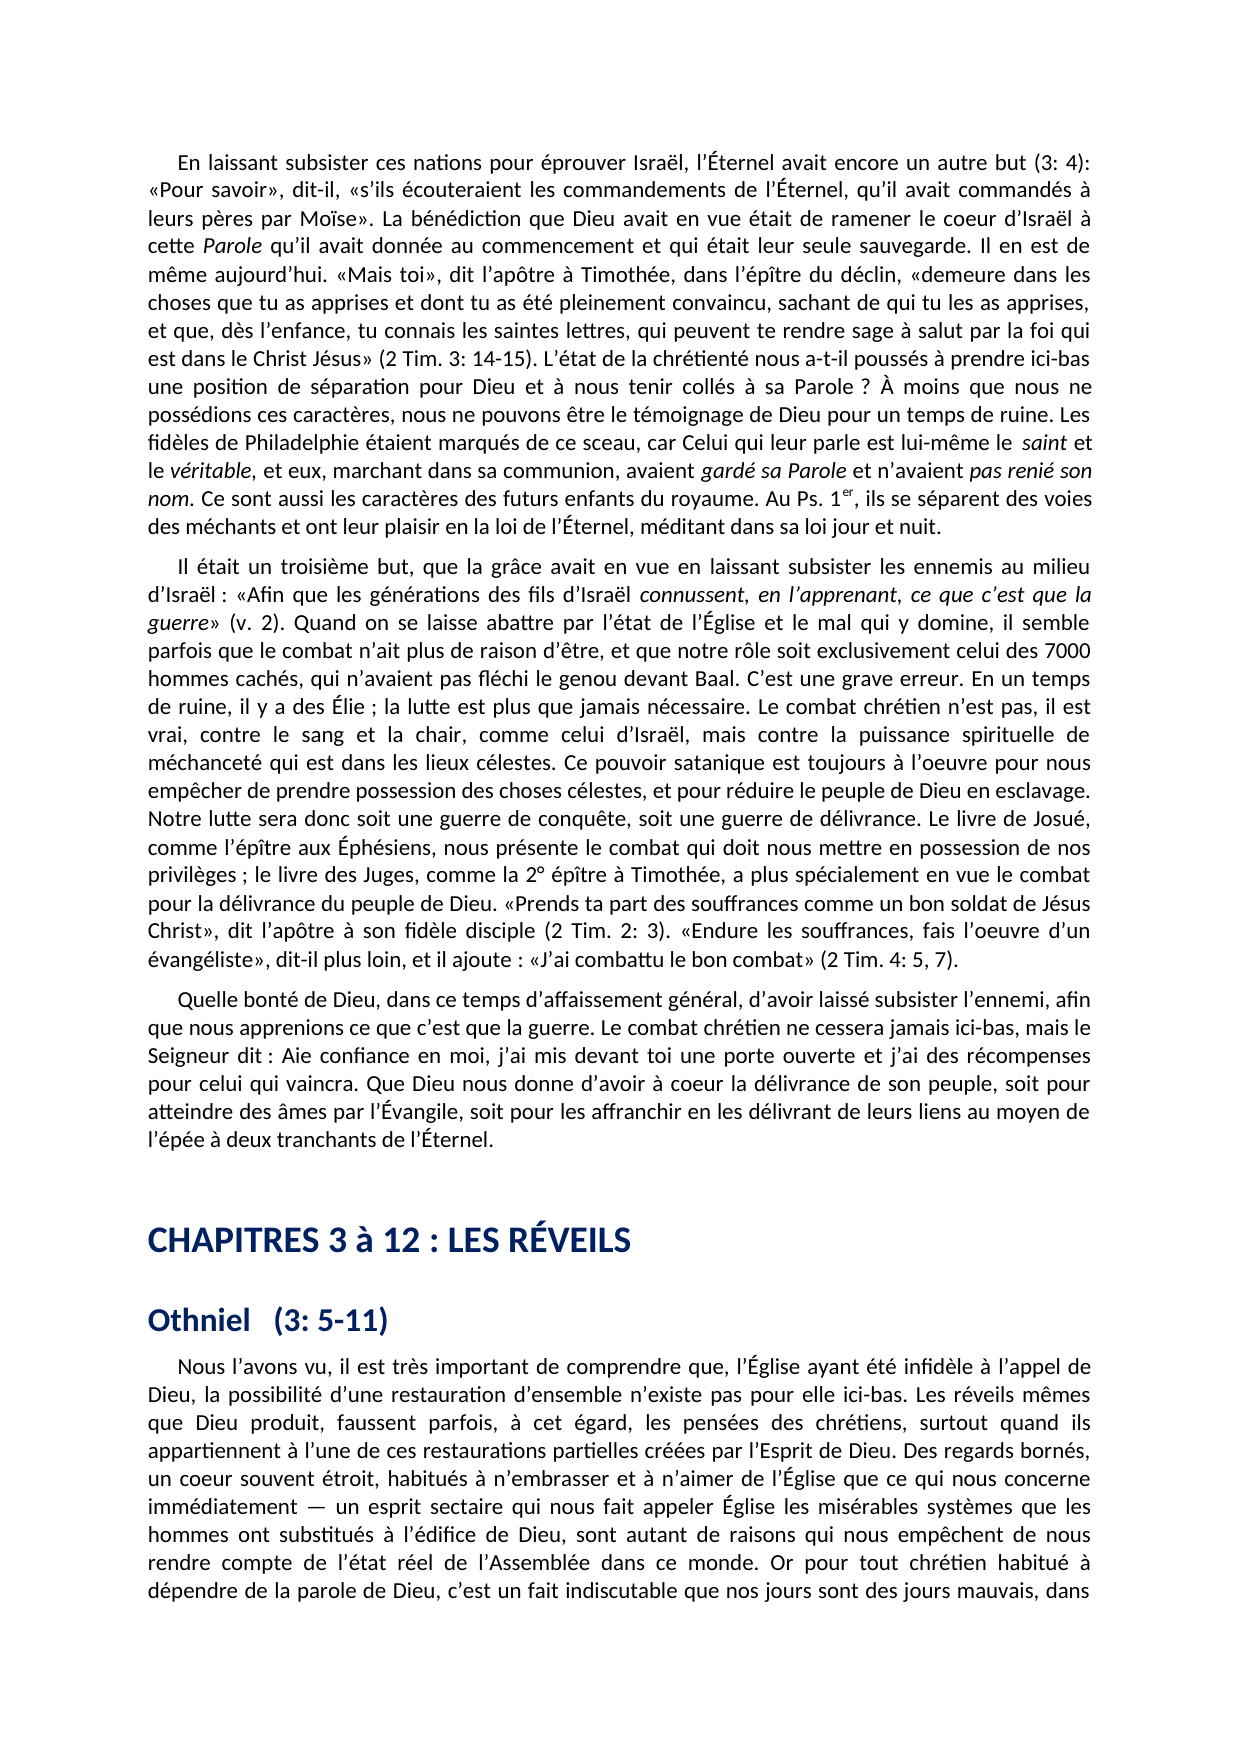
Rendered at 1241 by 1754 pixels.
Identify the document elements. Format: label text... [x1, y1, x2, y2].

text En laissant subsister ces nations pour éprouver Israël, l’Éternel avait encore un autre but (3: 4): «Pour savoir», dit-il, «s’ils écouteraient les commandements de l’Éternel, qu’il avait commandés à leurs pères par Moïse». La bénédiction que Dieu avait en vue était de ramener le coeur d’Israël à cette Parole qu’il avait donnée au commencement et qui était leur seule sauvegarde. Il en est de même aujourd’hui. «Mais toi», dit l’apôtre à Timothée, dans l’épître du déclin, «demeure dans les choses que tu as apprises et dont tu as été pleinement convaincu, sachant de qui tu les as apprises, et que, dès l’enfance, tu connais les saintes lettres, qui peuvent te rendre sage à salut par la foi qui est dans le Christ Jésus» (2 Tim. 3: 14-15). L’état de la chrétienté nous a-t-il poussés à prendre ici-bas une position de séparation pour Dieu et à nous tenir collés à sa Parole ? À moins que nous ne possédions ces caractères, nous ne pouvons être le témoignage de Dieu pour un temps de ruine. Les fidèles de Philadelphie étaient marqués de ce sceau, car Celui qui leur parle est lui-même le saint et le véritable, et eux, marchant dans sa communion, avaient gardé sa Parole et n’avaient pas renié son nom. Ce sont aussi les caractères des futurs enfants du royaume. Au Ps. 1er, ils se séparent des voies des méchants et ont leur plaisir en la loi de l’Éternel, méditant dans sa loi jour et nuit. [148, 148, 1093, 540]
subtitle CHAPITRES 3 à 12 : LES RÉVEILS [148, 1216, 1093, 1262]
text Il était un troisième but, que la grâce avait en vue en laissant subsister les ennemis au milieu d’Israël : «Afin que les générations des fils d’Israël connussent, en l’apprenant, ce que c’est que la guerre» (v. 2). Quand on se laisse abattre par l’état de l’Église et le mal qui y domine, il semble parfois que le combat n’ait plus de raison d’être, et que notre rôle soit exclusivement celui des 7000 hommes cachés, qui n’avaient pas fléchi le genou devant Baal. C’est une grave erreur. En un temps de ruine, il y a des Élie ; la lutte est plus que jamais nécessaire. Le combat chrétien n’est pas, il est vrai, contre le sang et la chair, comme celui d’Israël, mais contre la puissance spirituelle de méchanceté qui est dans les lieux célestes. Ce pouvoir satanique est toujours à l’oeuvre pour nous empêcher de prendre possession des choses célestes, et pour réduire le peuple de Dieu en esclavage. Notre lutte sera donc soit une guerre de conquête, soit une guerre de délivrance. Le livre de Josué, comme l’épître aux Éphésiens, nous présente le combat qui doit nous mettre en possession de nos privilèges ; le livre des Juges, comme la 2° épître à Timothée, a plus spécialement en vue le combat pour la délivrance du peuple de Dieu. «Prends ta part des souffrances comme un bon soldat de Jésus Christ», dit l’apôtre à son fidèle disciple (2 Tim. 2: 3). «Endure les souffrances, fais l’oeuvre d’un évangéliste», dit-il plus loin, et il ajoute : «J’ai combattu le bon combat» (2 Tim. 4: 5, 7). [148, 552, 1093, 973]
subtitle Othniel (3: 5-11) [148, 1299, 1093, 1340]
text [148, 1352, 1093, 1604]
text Quelle bonté de Dieu, dans ce temps d’affaissement général, d’avoir laissé subsister l’ennemi, afin que nous apprenions ce que c’est que la guerre. Le combat chrétien ne cessera jamais ici-bas, mais le Seigneur dit : Aie confiance en moi, j’ai mis devant toi une porte ouverte et j’ai des récompenses pour celui qui vaincra. Que Dieu nous donne d’avoir à coeur la délivrance de son peuple, soit pour atteindre des âmes par l’Évangile, soit pour les affranchir en les délivrant de leurs liens au moyen de l’épée à deux tranchants de l’Éternel. [148, 985, 1093, 1153]
